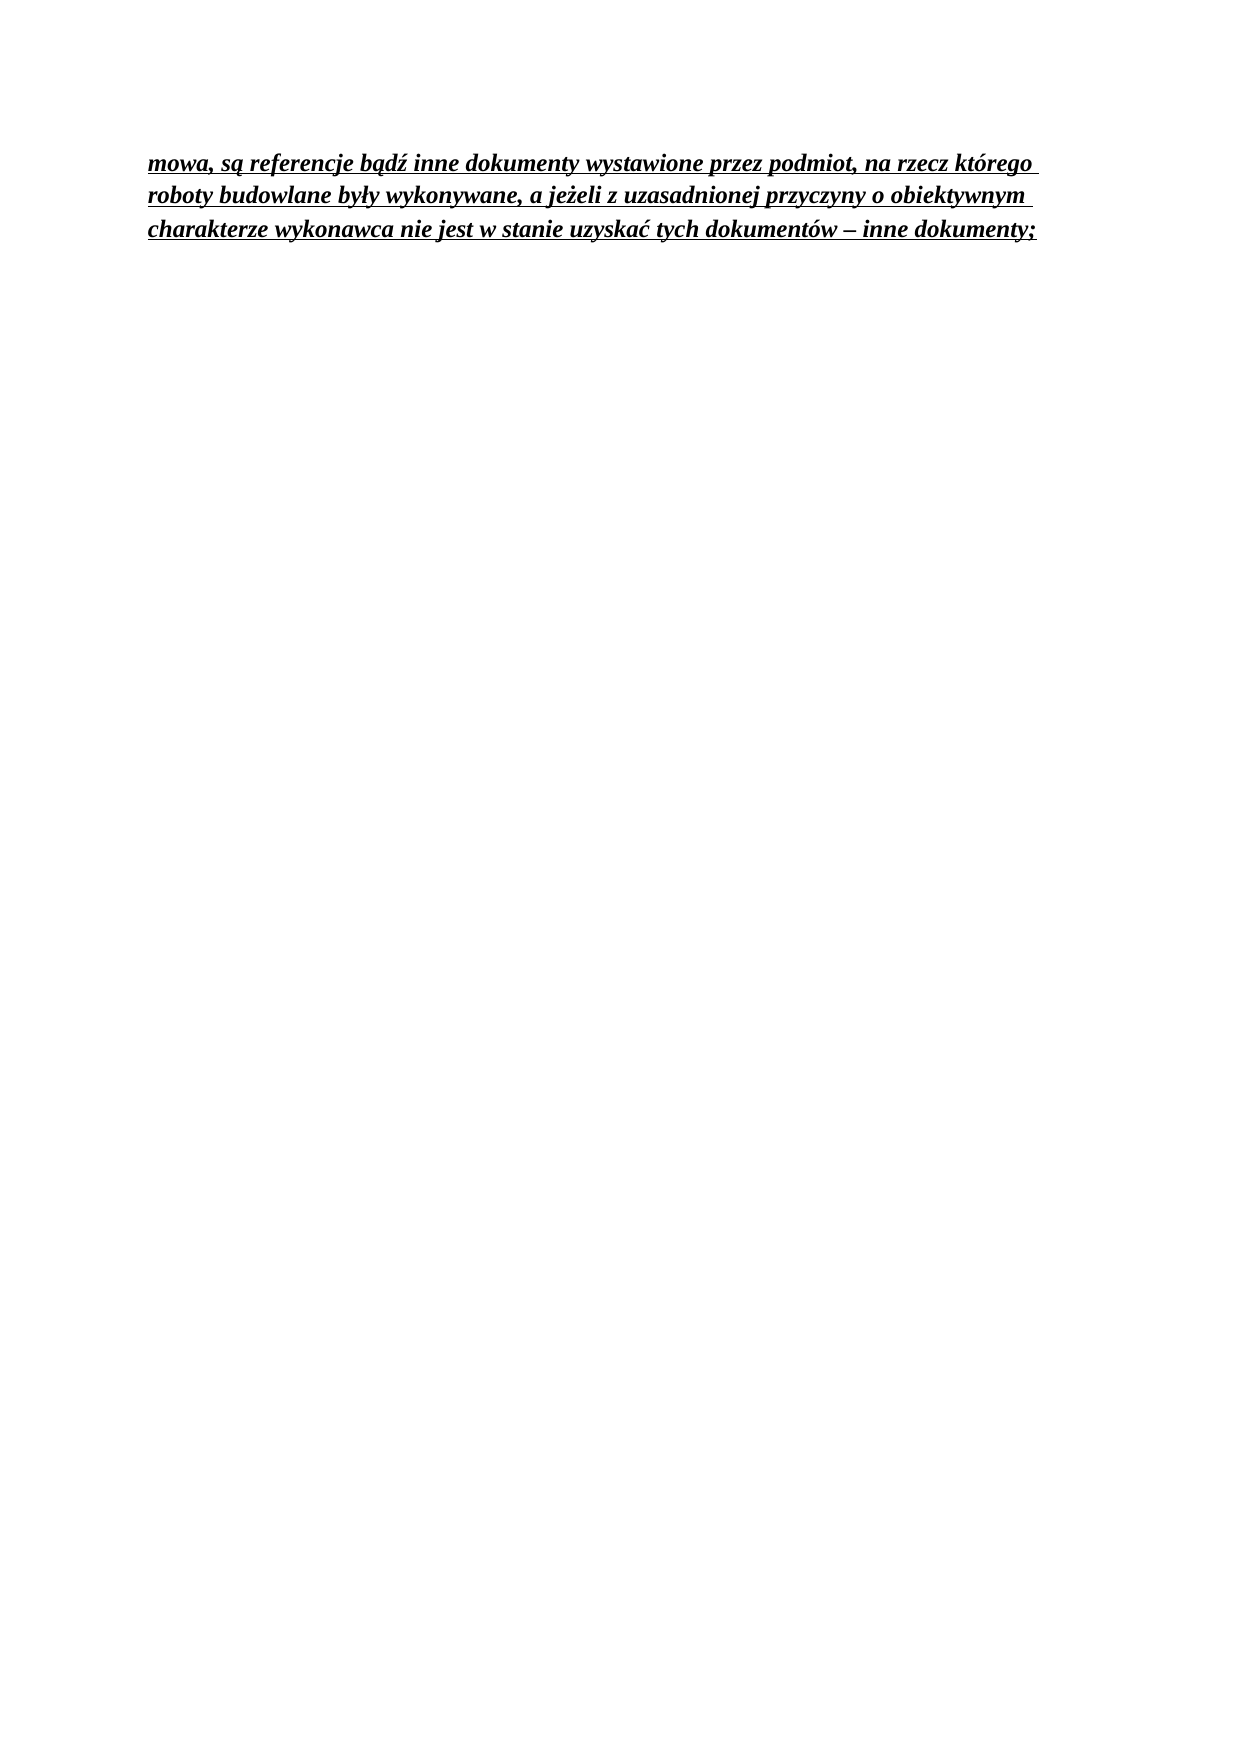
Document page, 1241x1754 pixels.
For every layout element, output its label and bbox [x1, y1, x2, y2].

text [148, 148, 1093, 242]
